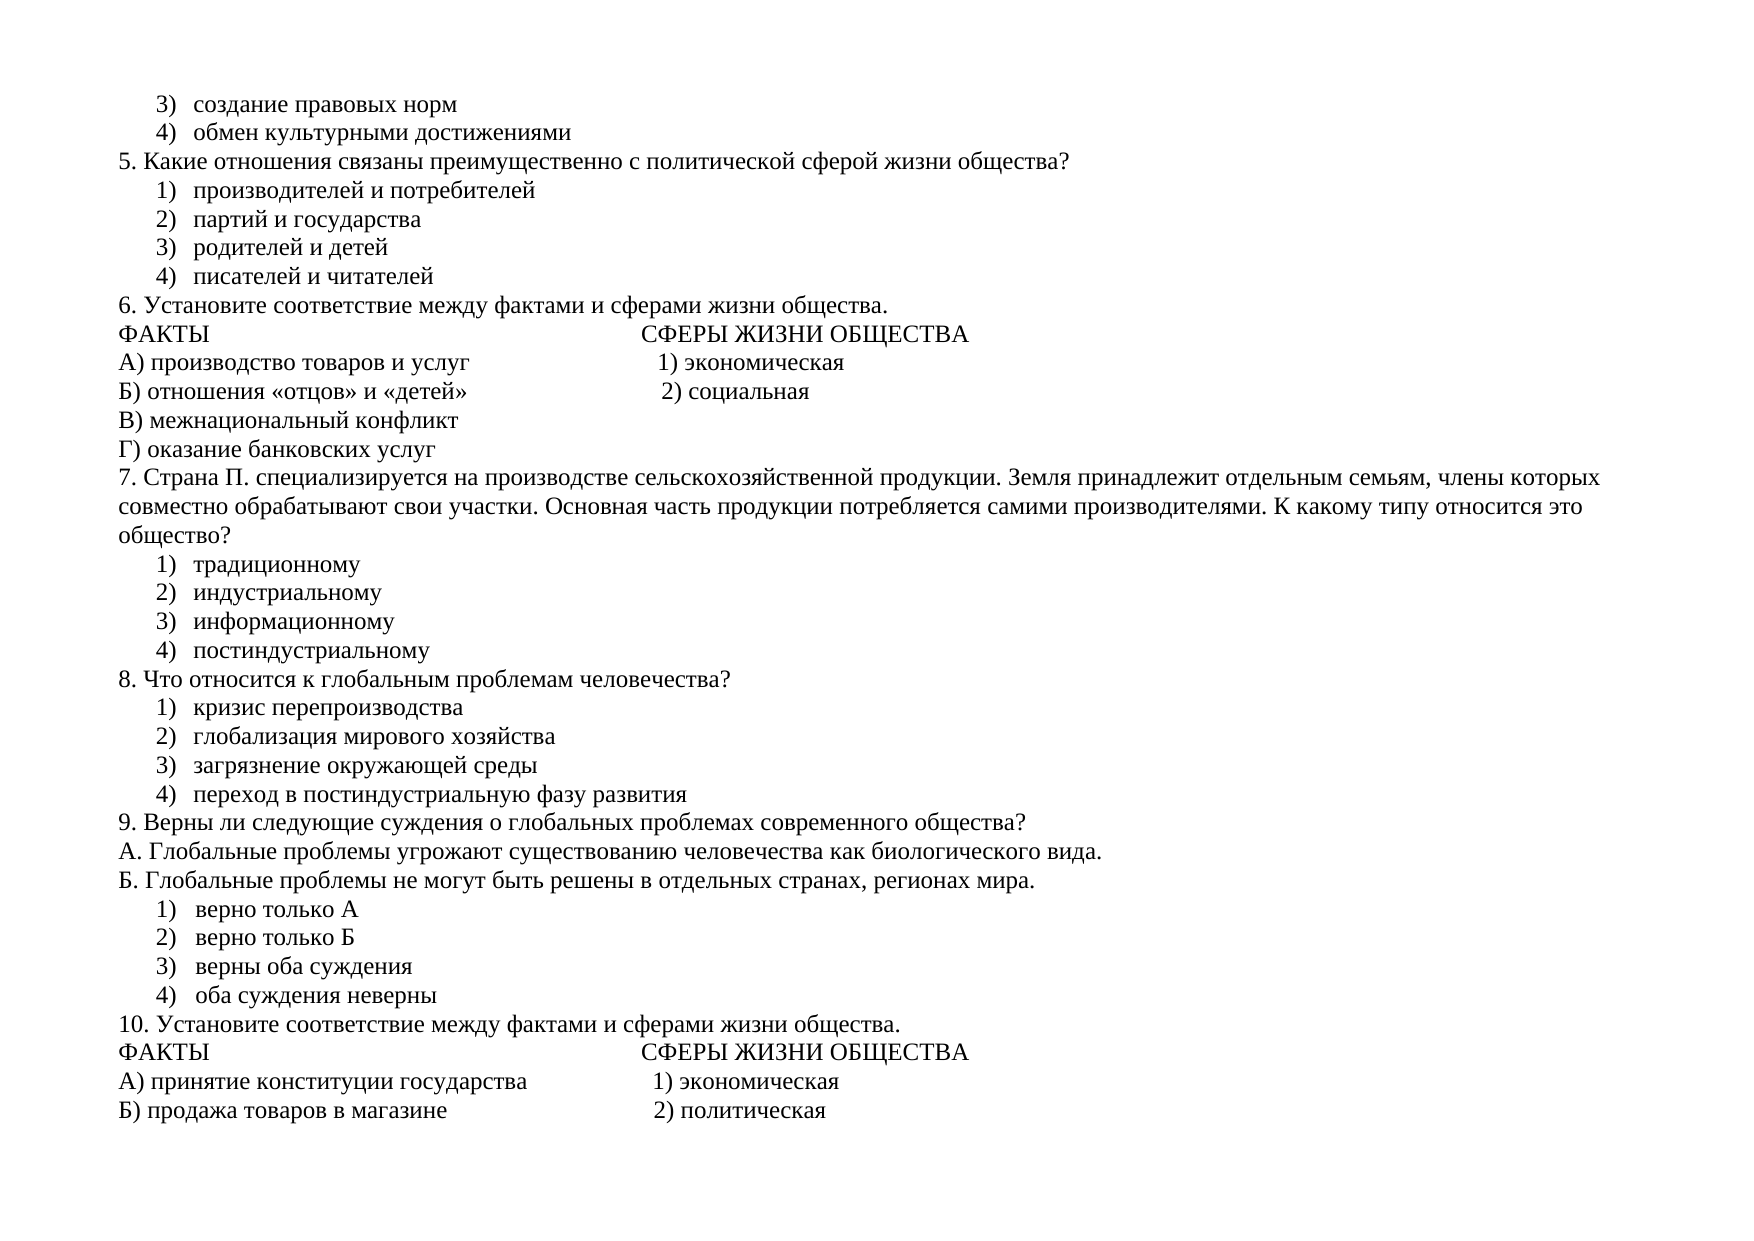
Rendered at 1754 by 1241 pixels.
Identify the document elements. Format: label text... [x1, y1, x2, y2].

text ФАКТЫ СФЕРЫ ЖИЗНИ ОБЩЕСТВА [118, 1037, 1636, 1066]
list глобализация мирового хозяйства [156, 721, 1636, 750]
text Б. Глобальные проблемы не могут быть решены в отдельных странах, регионах мира. [118, 865, 1636, 894]
text Б) продажа товаров в магазине 2) политическая [118, 1095, 1636, 1124]
text 8. Что относится к глобальным проблемам человечества? [118, 664, 1636, 692]
text ФАКТЫ СФЕРЫ ЖИЗНИ ОБЩЕСТВА [118, 319, 1636, 347]
text 7. Страна П. специализируется на производстве сельскохозяйственной продукции. Земля принадлежит отдельным семьям, члены которых совместно обрабатывают свои участки. Основная часть продукции потребляется самими производителями. К какому типу относится это общество? [118, 462, 1636, 549]
text 10. Установите соответствие между фактами и сферами жизни общества. [118, 1009, 1636, 1037]
text А) принятие конституции государства 1) экономическая [118, 1066, 1636, 1095]
text 9. Верны ли следующие суждения о глобальных проблемах современного общества? [118, 807, 1636, 836]
text А) производство товаров и услуг 1) экономическая [118, 347, 1636, 376]
list переход в постиндустриальную фазу развития [156, 779, 1636, 807]
list создание правовых норм [156, 89, 1636, 117]
list производителей и потребителей [156, 175, 1636, 204]
list постиндустриальному [156, 635, 1636, 664]
list обмен культурными достижениями [156, 117, 1636, 146]
text 1) верно только А [156, 894, 1636, 922]
list загрязнение окружающей среды [156, 750, 1636, 779]
text 3) верны оба суждения [156, 951, 1636, 980]
list партий и государства [156, 204, 1636, 232]
text Г) оказание банковских услуг [118, 434, 1636, 462]
list кризис перепроизводства [156, 692, 1636, 721]
text 6. Установите соответствие между фактами и сферами жизни общества. [118, 290, 1636, 319]
text 5. Какие отношения связаны преимущественно с политической сферой жизни общества? [118, 146, 1636, 175]
text 4) оба суждения неверны [156, 980, 1636, 1009]
list информационному [156, 606, 1636, 635]
text 2) верно только Б [156, 922, 1636, 951]
text Б) отношения «отцов» и «детей» 2) социальная [118, 376, 1636, 405]
text А. Глобальные проблемы угрожают существованию человечества как биологического вида. [118, 836, 1636, 865]
list писателей и читателей [156, 261, 1636, 290]
list традиционному [156, 549, 1636, 577]
list индустриальному [156, 577, 1636, 606]
text В) межнациональный конфликт [118, 405, 1636, 434]
list родителей и детей [156, 232, 1636, 261]
